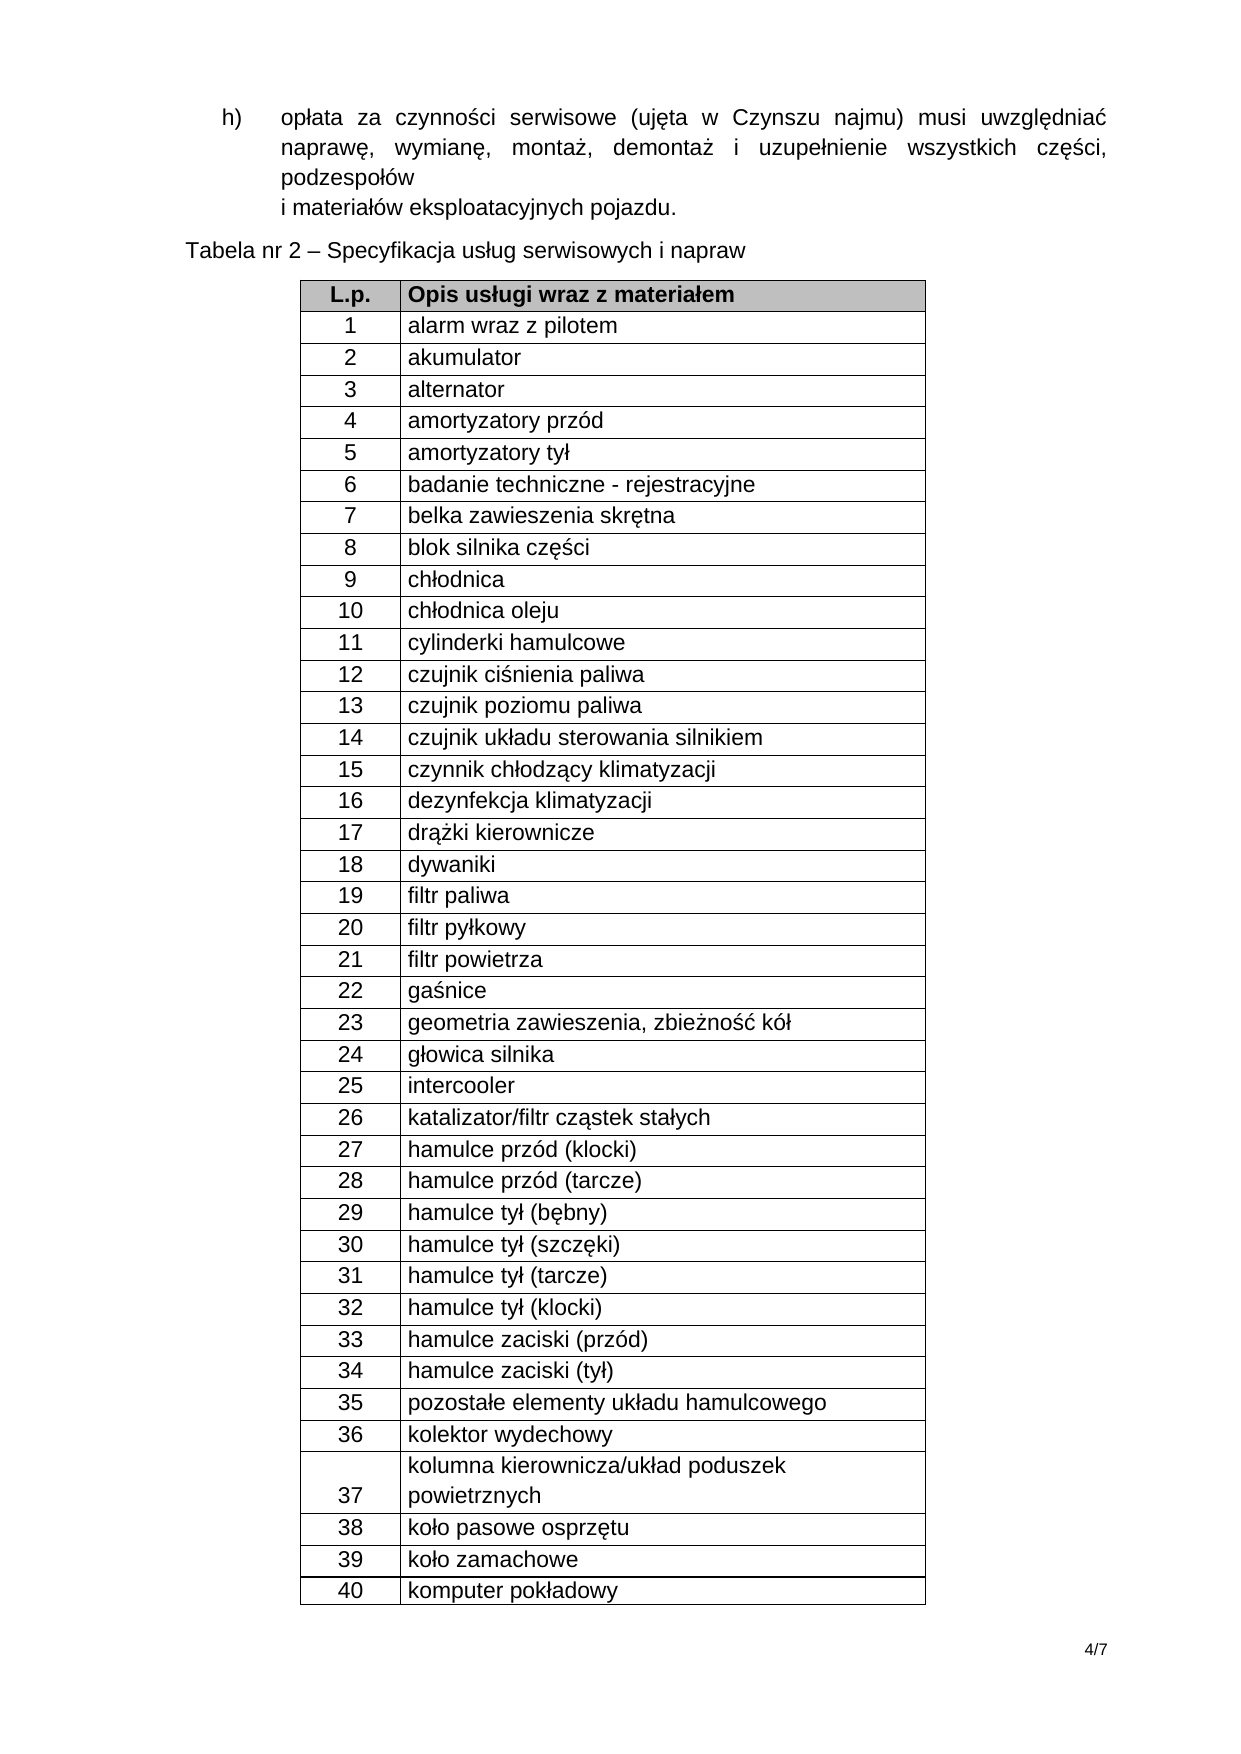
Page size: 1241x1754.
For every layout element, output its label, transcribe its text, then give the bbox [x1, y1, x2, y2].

table_cell komputer pokładowy [401, 1578, 925, 1604]
table_cell 33 [301, 1326, 400, 1356]
table_cell 37 [301, 1452, 400, 1513]
table_cell 20 [301, 914, 400, 944]
table_cell czujnik układu sterowania silnikiem [401, 724, 925, 754]
table_cell blok silnika części [401, 534, 925, 564]
table_cell 29 [301, 1199, 400, 1229]
table_cell 27 [301, 1136, 400, 1166]
table_cell 13 [301, 692, 400, 723]
table_cell 17 [301, 819, 400, 849]
table_header L.p. [301, 281, 400, 311]
table_cell 11 [301, 629, 400, 659]
table_cell hamulce przód (tarcze) [401, 1167, 925, 1198]
table_cell 9 [301, 566, 400, 596]
table_cell 7 [301, 502, 400, 533]
list opłata za czynności serwisowe (ujęta w Czynszu najmu) musi uwzględniać naprawę, wymianę, montaż, demontaż i uzupełnienie wszystkich części, podzespołów i materiałów eksploatacyjnych pojazdu. [222, 103, 1107, 220]
table_cell intercooler [401, 1072, 925, 1103]
table_cell akumulator [401, 344, 925, 374]
table_cell 3 [301, 376, 400, 406]
table_cell hamulce zaciski (tył) [401, 1357, 925, 1388]
table_cell czujnik ciśnienia paliwa [401, 661, 925, 691]
table_cell 2 [301, 344, 400, 374]
table_cell hamulce tył (bębny) [401, 1199, 925, 1229]
table_cell hamulce tył (klocki) [401, 1294, 925, 1324]
table_cell filtr pyłkowy [401, 914, 925, 944]
table_cell 26 [301, 1104, 400, 1134]
table_cell 32 [301, 1294, 400, 1324]
table_cell alarm wraz z pilotem [401, 312, 925, 343]
table_cell 40 [301, 1578, 400, 1604]
table_cell 23 [301, 1009, 400, 1039]
table_cell 5 [301, 439, 400, 469]
table_cell koło pasowe osprzętu [401, 1514, 925, 1545]
table_cell cylinderki hamulcowe [401, 629, 925, 659]
table_cell kolektor wydechowy [401, 1421, 925, 1451]
table_cell głowica silnika [401, 1041, 925, 1071]
table_cell 35 [301, 1389, 400, 1419]
table_cell czynnik chłodzący klimatyzacji [401, 756, 925, 786]
table_cell 4 [301, 407, 400, 438]
table_cell 12 [301, 661, 400, 691]
table_cell 28 [301, 1167, 400, 1198]
table_cell chłodnica [401, 566, 925, 596]
table_cell 21 [301, 946, 400, 976]
table_cell 39 [301, 1546, 400, 1576]
table_cell 25 [301, 1072, 400, 1103]
table_cell 24 [301, 1041, 400, 1071]
table_cell 30 [301, 1231, 400, 1261]
table_cell 34 [301, 1357, 400, 1388]
table_cell hamulce tył (tarcze) [401, 1262, 925, 1293]
table_cell amortyzatory przód [401, 407, 925, 438]
table_cell hamulce zaciski (przód) [401, 1326, 925, 1356]
table_cell badanie techniczne - rejestracyjne [401, 471, 925, 501]
table_cell geometria zawieszenia, zbieżność kół [401, 1009, 925, 1039]
table_cell 1 [301, 312, 400, 343]
table_cell czujnik poziomu paliwa [401, 692, 925, 723]
table_cell dywaniki [401, 851, 925, 881]
table_cell filtr paliwa [401, 882, 925, 913]
table_cell 38 [301, 1514, 400, 1545]
table_cell pozostałe elementy układu hamulcowego [401, 1389, 925, 1419]
table_cell amortyzatory tył [401, 439, 925, 469]
table_cell chłodnica oleju [401, 597, 925, 628]
table_cell kolumna kierownicza/układ poduszek powietrznych [401, 1452, 925, 1513]
table_cell 6 [301, 471, 400, 501]
table_cell 14 [301, 724, 400, 754]
table_cell hamulce przód (klocki) [401, 1136, 925, 1166]
table_cell 18 [301, 851, 400, 881]
table_cell filtr powietrza [401, 946, 925, 976]
list Tabela nr 2 – Specyfikacja usług serwisowych i napraw [185, 237, 1107, 263]
table_cell katalizator/filtr cząstek stałych [401, 1104, 925, 1134]
table_cell 15 [301, 756, 400, 786]
table_cell 16 [301, 787, 400, 818]
table_cell belka zawieszenia skrętna [401, 502, 925, 533]
table_cell dezynfekcja klimatyzacji [401, 787, 925, 818]
table_cell 22 [301, 977, 400, 1008]
table_cell hamulce tył (szczęki) [401, 1231, 925, 1261]
table_cell 19 [301, 882, 400, 913]
table_cell alternator [401, 376, 925, 406]
table_cell 8 [301, 534, 400, 564]
table_cell drążki kierownicze [401, 819, 925, 849]
table_cell 31 [301, 1262, 400, 1293]
table_cell koło zamachowe [401, 1546, 925, 1576]
table_cell 36 [301, 1421, 400, 1451]
table_cell gaśnice [401, 977, 925, 1008]
table_header Opis usługi wraz z materiałem [401, 281, 925, 311]
table_cell 10 [301, 597, 400, 628]
